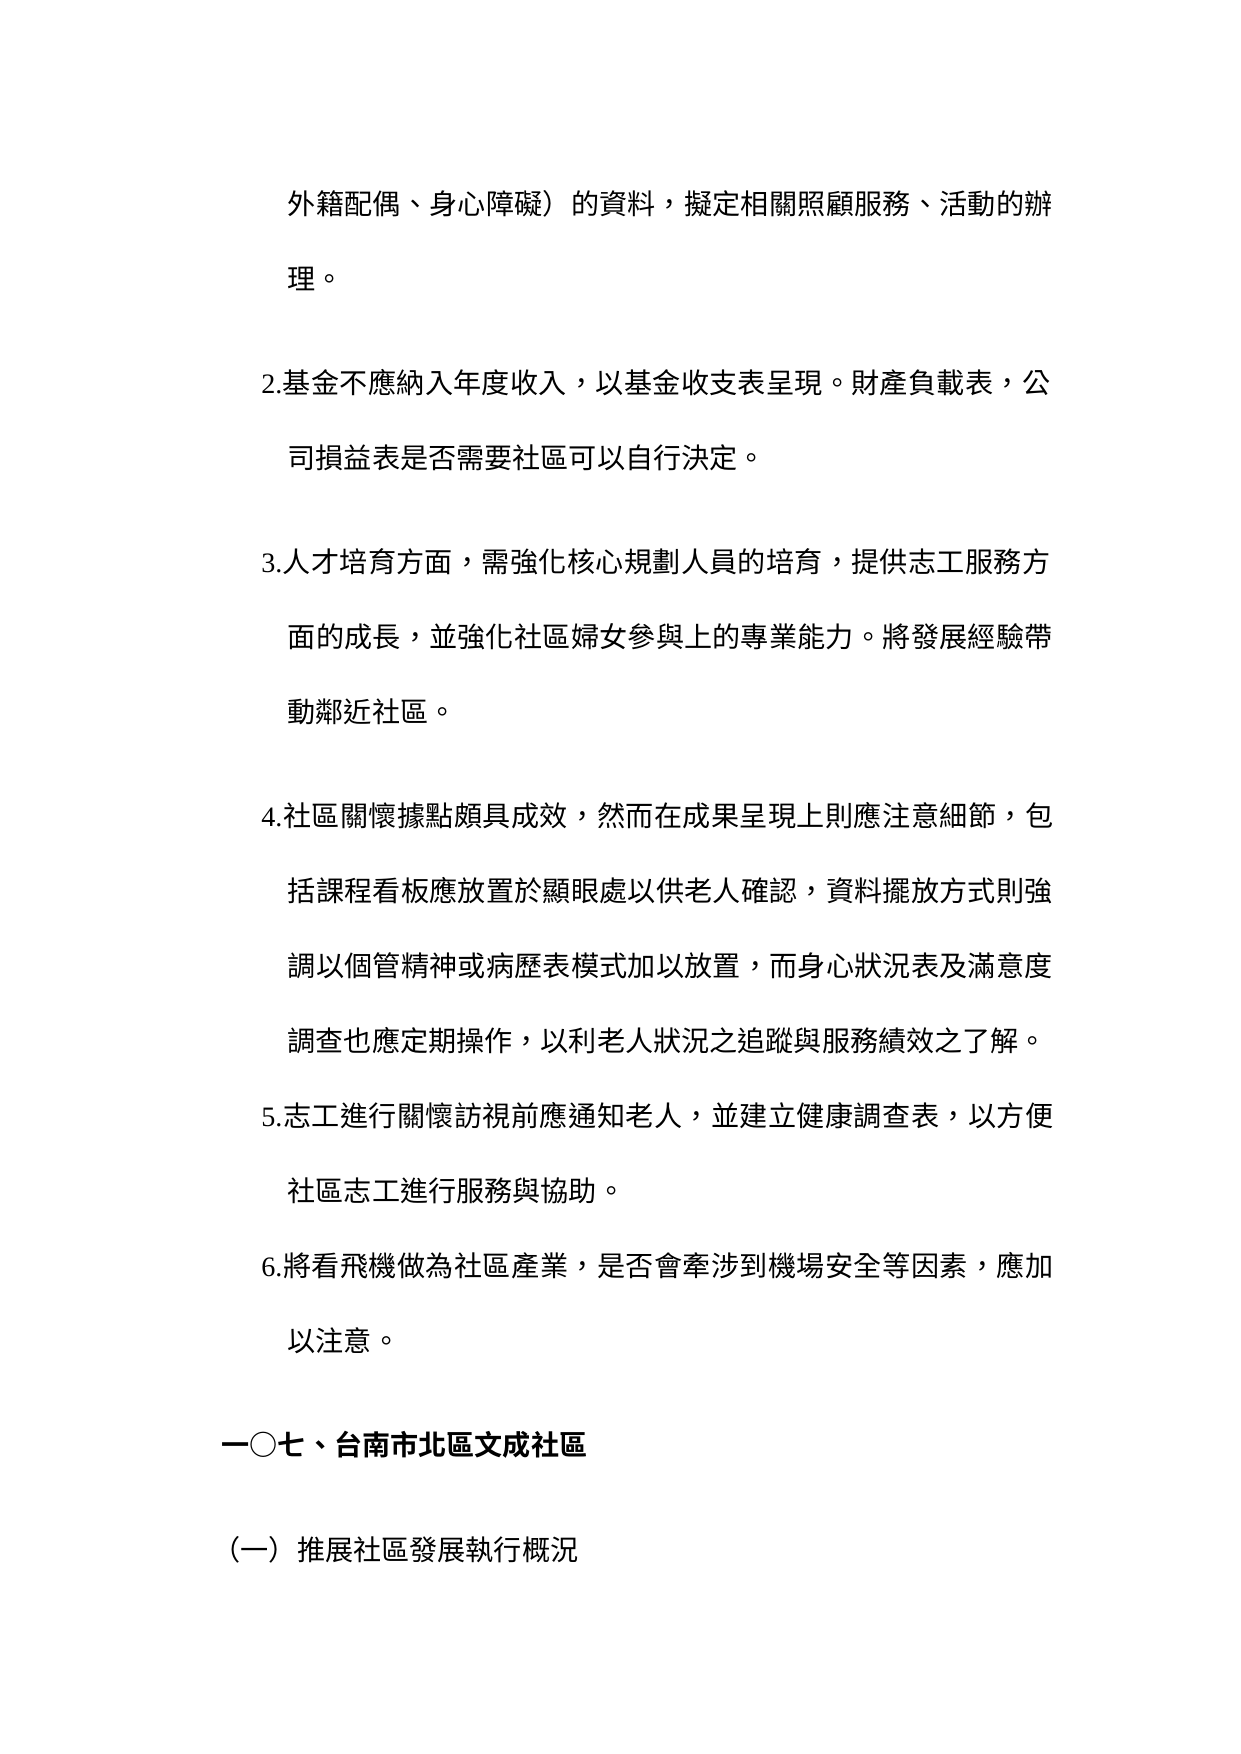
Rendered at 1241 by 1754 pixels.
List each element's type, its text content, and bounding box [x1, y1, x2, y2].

text 5.志工進行關懷訪視前應通知老人，並建立健康調查表，以方便社區志工進行服務與協助。 [261, 1077, 1053, 1227]
text 4.社區關懷據點頗具成效，然而在成果呈現上則應注意細節，包括課程看板應放置於顯眼處以供老人確認，資料擺放方式則強調以個管精神或病歷表模式加以放置，而身心狀況表及滿意度調查也應定期操作，以利老人狀況之追蹤與服務績效之了解。 [261, 777, 1053, 1077]
text 2.基金不應納入年度收入，以基金收支表呈現。財產負載表，公司損益表是否需要社區可以自行決定。 [261, 344, 1053, 494]
text 6.將看飛機做為社區產業，是否會牽涉到機場安全等因素，應加以注意。 [261, 1227, 1053, 1377]
text 一○七、台南市北區文成社區 [221, 1406, 1053, 1481]
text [261, 164, 1053, 314]
text （一）推展社區發展執行概況 [187, 1510, 1053, 1585]
text 3.人才培育方面，需強化核心規劃人員的培育，提供志工服務方面的成長，並強化社區婦女參與上的專業能力。將發展經驗帶動鄰近社區。 [261, 523, 1053, 748]
